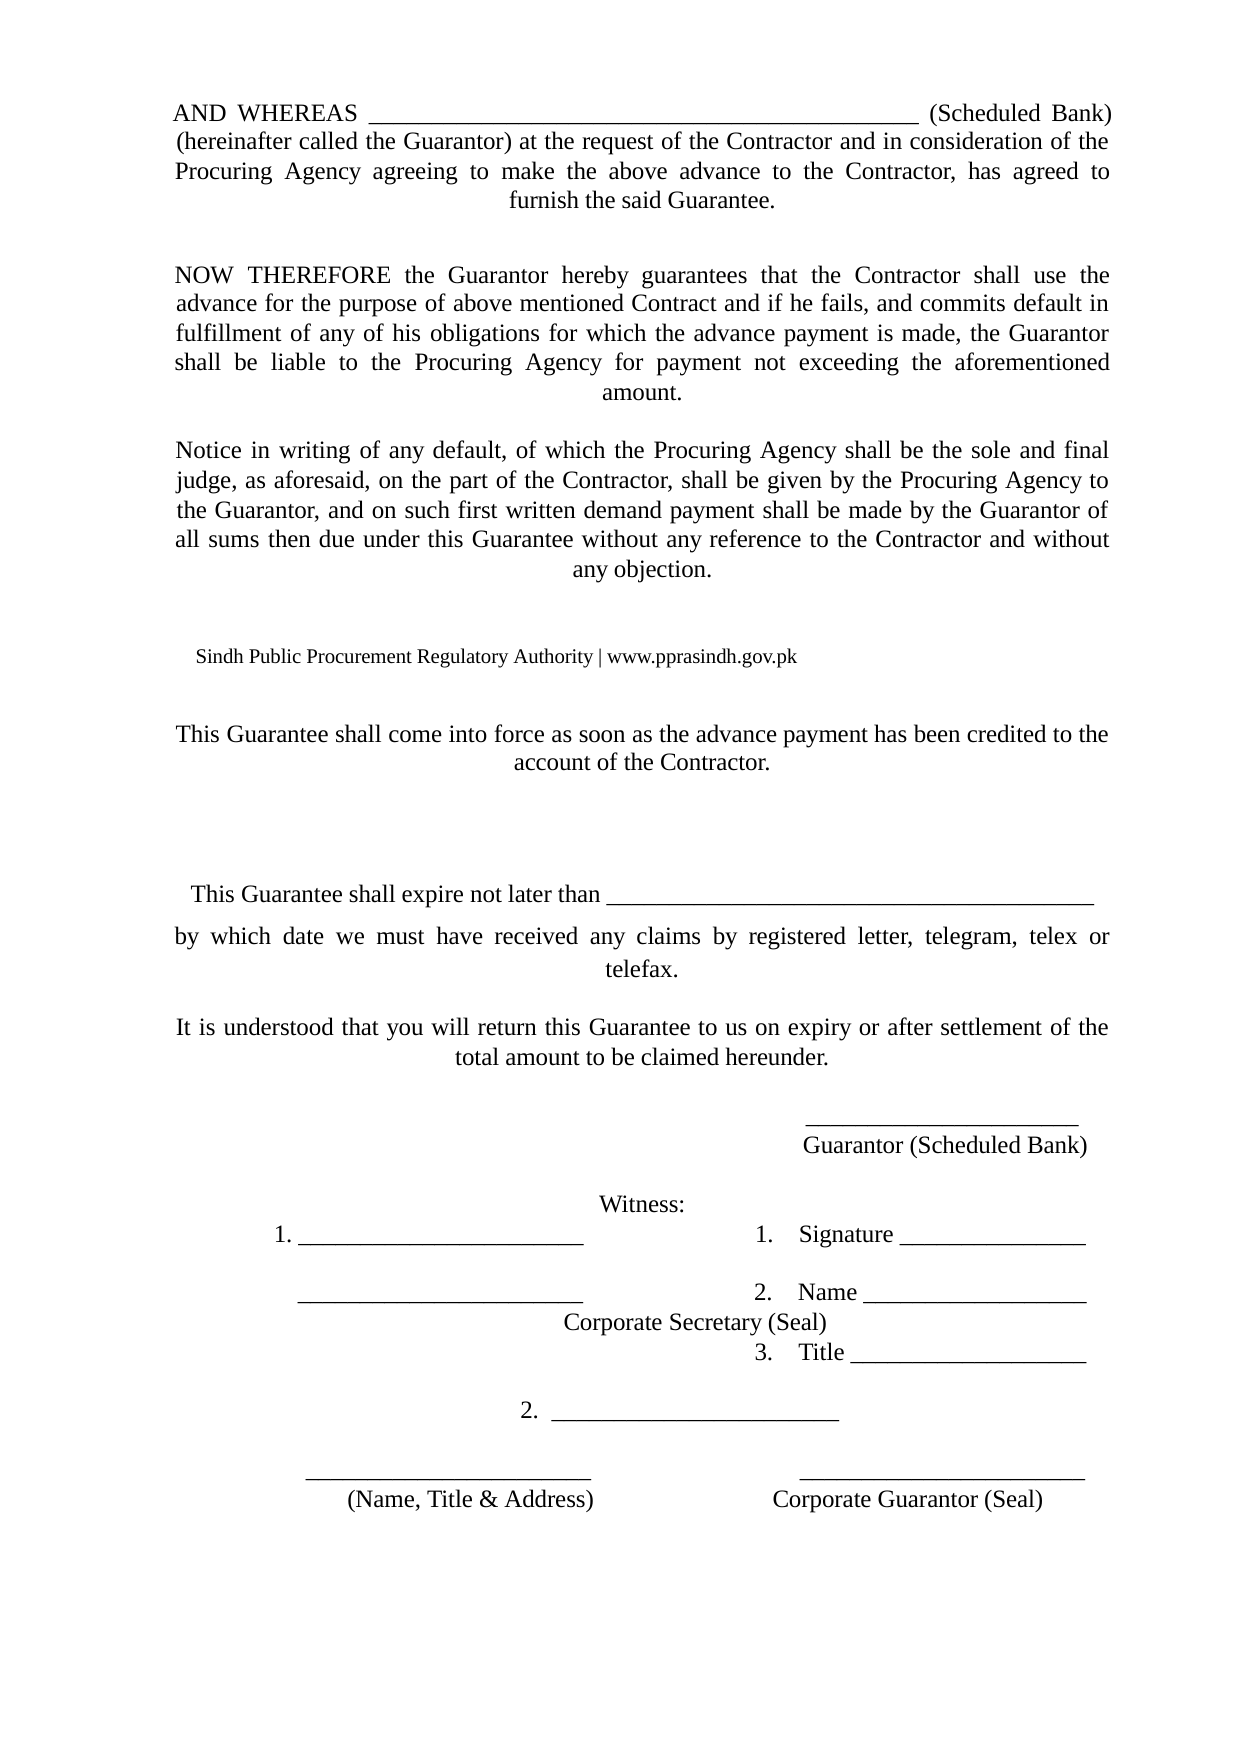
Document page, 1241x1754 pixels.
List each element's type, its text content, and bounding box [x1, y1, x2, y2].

text 2. _______________________ [150, 1391, 1134, 1425]
text all sums then due under this Guarantee without any reference to the Contractor and without [150, 524, 1134, 554]
text ______________________ [150, 1096, 1134, 1130]
text Procuring Agency agreeing to make the above advance to the Contractor, has agreed to [150, 156, 1134, 185]
text Guarantor (Scheduled Bank) [150, 1130, 1134, 1160]
text advance for the purpose of above mentioned Contract and if he fails, and commits default in [150, 288, 1134, 318]
text the Guarantor, and on such first written demand payment shall be made by the Guarantor of [150, 495, 1134, 524]
text account of the Contractor. [150, 747, 1134, 776]
text judge, as aforesaid, on the part of the Contractor, shall be given by the Procuring Agency to [150, 465, 1134, 495]
text AND WHEREAS ____________________________________________ (Scheduled Bank) [150, 102, 1134, 126]
text shall be liable to the Procuring Agency for payment not exceeding the aforementioned [150, 347, 1134, 377]
text It is understood that you will return this Guarantee to us on expiry or after settlement of the [150, 1008, 1134, 1042]
text (Name, Title & Address) Corporate Guarantor (Seal) [150, 1484, 1134, 1514]
text by which date we must have received any claims by registered letter, telegram, telex or [150, 909, 1134, 953]
text This Guarantee shall expire not later than _______________________________________ [150, 876, 1134, 909]
text furnish the said Guarantee. [150, 185, 1134, 214]
text Corporate Secretary (Seal) [150, 1307, 1134, 1337]
text _______________________ _______________________ [150, 1450, 1134, 1484]
text fulfillment of any of his obligations for which the advance payment is made, the Guarantor [150, 318, 1134, 347]
text amount. [150, 377, 1134, 406]
text Witness: [150, 1185, 1134, 1219]
text any objection. [150, 554, 1134, 583]
text total amount to be claimed hereunder. [150, 1042, 1134, 1071]
text 1. _______________________ 1. Signature _______________ [150, 1219, 1134, 1248]
text _______________________ 2. Name __________________ [150, 1273, 1134, 1307]
text Notice in writing of any default, of which the Procuring Agency shall be the sole and final [150, 431, 1134, 465]
text This Guarantee shall come into force as soon as the advance payment has been credited to the [150, 724, 1134, 747]
text 3. Title ___________________ [150, 1337, 1134, 1366]
text (hereinafter called the Guarantor) at the request of the Contractor and in consideration of the [150, 126, 1134, 156]
text Sindh Public Procurement Regulatory Authority | www.pprasindh.gov.pk 61 [150, 633, 1134, 674]
text NOW THEREFORE the Guarantor hereby guarantees that the Contractor shall use the [150, 264, 1134, 288]
text telefax. [150, 953, 1134, 983]
